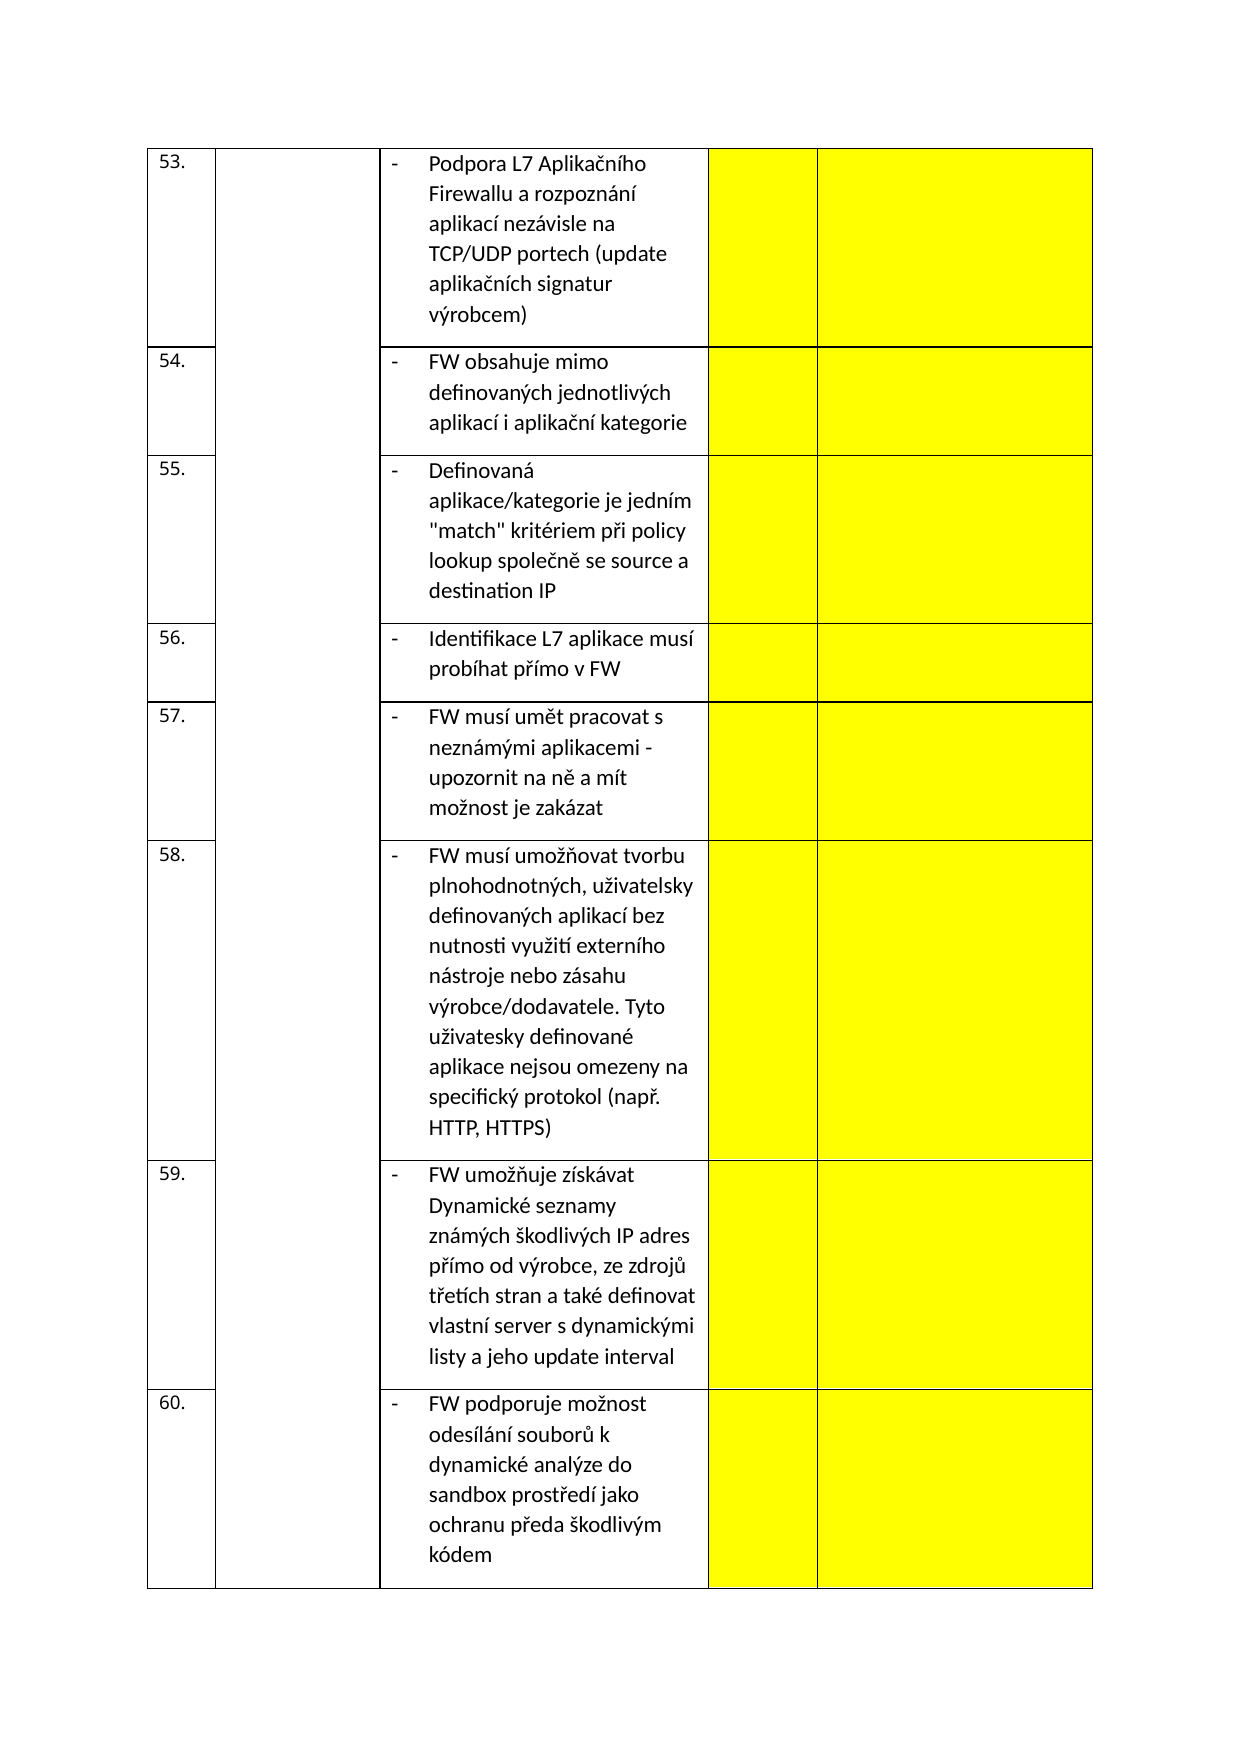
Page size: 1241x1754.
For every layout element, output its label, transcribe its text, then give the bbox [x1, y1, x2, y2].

table_cell [709, 1161, 817, 1388]
table_cell FW obsahuje mimo definovaných jednotlivých aplikací i aplikační kategorie [381, 348, 708, 455]
table_cell [818, 456, 1092, 623]
table_cell [709, 624, 817, 701]
table_cell [709, 456, 817, 623]
table_cell [148, 841, 215, 1159]
table_cell [148, 456, 215, 623]
table_cell [148, 348, 215, 455]
table_cell [709, 1390, 817, 1587]
table_cell [709, 149, 817, 346]
table_cell [709, 841, 817, 1159]
table_cell [818, 703, 1092, 840]
table_cell [818, 841, 1092, 1159]
table_cell [818, 1161, 1092, 1388]
table_cell FW musí umožňovat tvorbu plnohodnotných, uživatelsky definovaných aplikací bez nutnosti využití externího nástroje nebo zásahu výrobce/dodavatele. Tyto uživatesky definované aplikace nejsou omezeny na specifický protokol (např. HTTP, HTTPS) [381, 841, 708, 1159]
table_cell [818, 348, 1092, 455]
table_cell [818, 149, 1092, 346]
table_cell [148, 703, 215, 840]
table_cell [818, 624, 1092, 701]
table_cell Definovaná aplikace/kategorie je jedním "match" kritériem při policy lookup společně se source a destination IP [381, 456, 708, 623]
table_cell Identifikace L7 aplikace musí probíhat přímo v FW [381, 624, 708, 701]
table_cell FW podporuje možnost odesílání souborů k dynamické analýze do sandbox prostředí jako ochranu předa škodlivým kódem [381, 1390, 708, 1587]
table_cell Podpora L7 Aplikačního Firewallu a rozpoznání aplikací nezávisle na TCP/UDP portech (update aplikačních signatur výrobcem) [381, 149, 708, 346]
table_cell [709, 703, 817, 840]
table_cell FW musí umět pracovat s neznámými aplikacemi - upozornit na ně a mít možnost je zakázat [381, 703, 708, 840]
table_cell [148, 624, 215, 701]
table_cell [709, 348, 817, 455]
table_cell [148, 1161, 215, 1388]
table_cell [148, 1390, 215, 1587]
table_cell [818, 1390, 1092, 1587]
table_cell FW umožňuje získávat Dynamické seznamy známých škodlivých IP adres přímo od výrobce, ze zdrojů třetích stran a také definovat vlastní server s dynamickými listy a jeho update interval [381, 1161, 708, 1388]
table_cell [148, 149, 215, 346]
